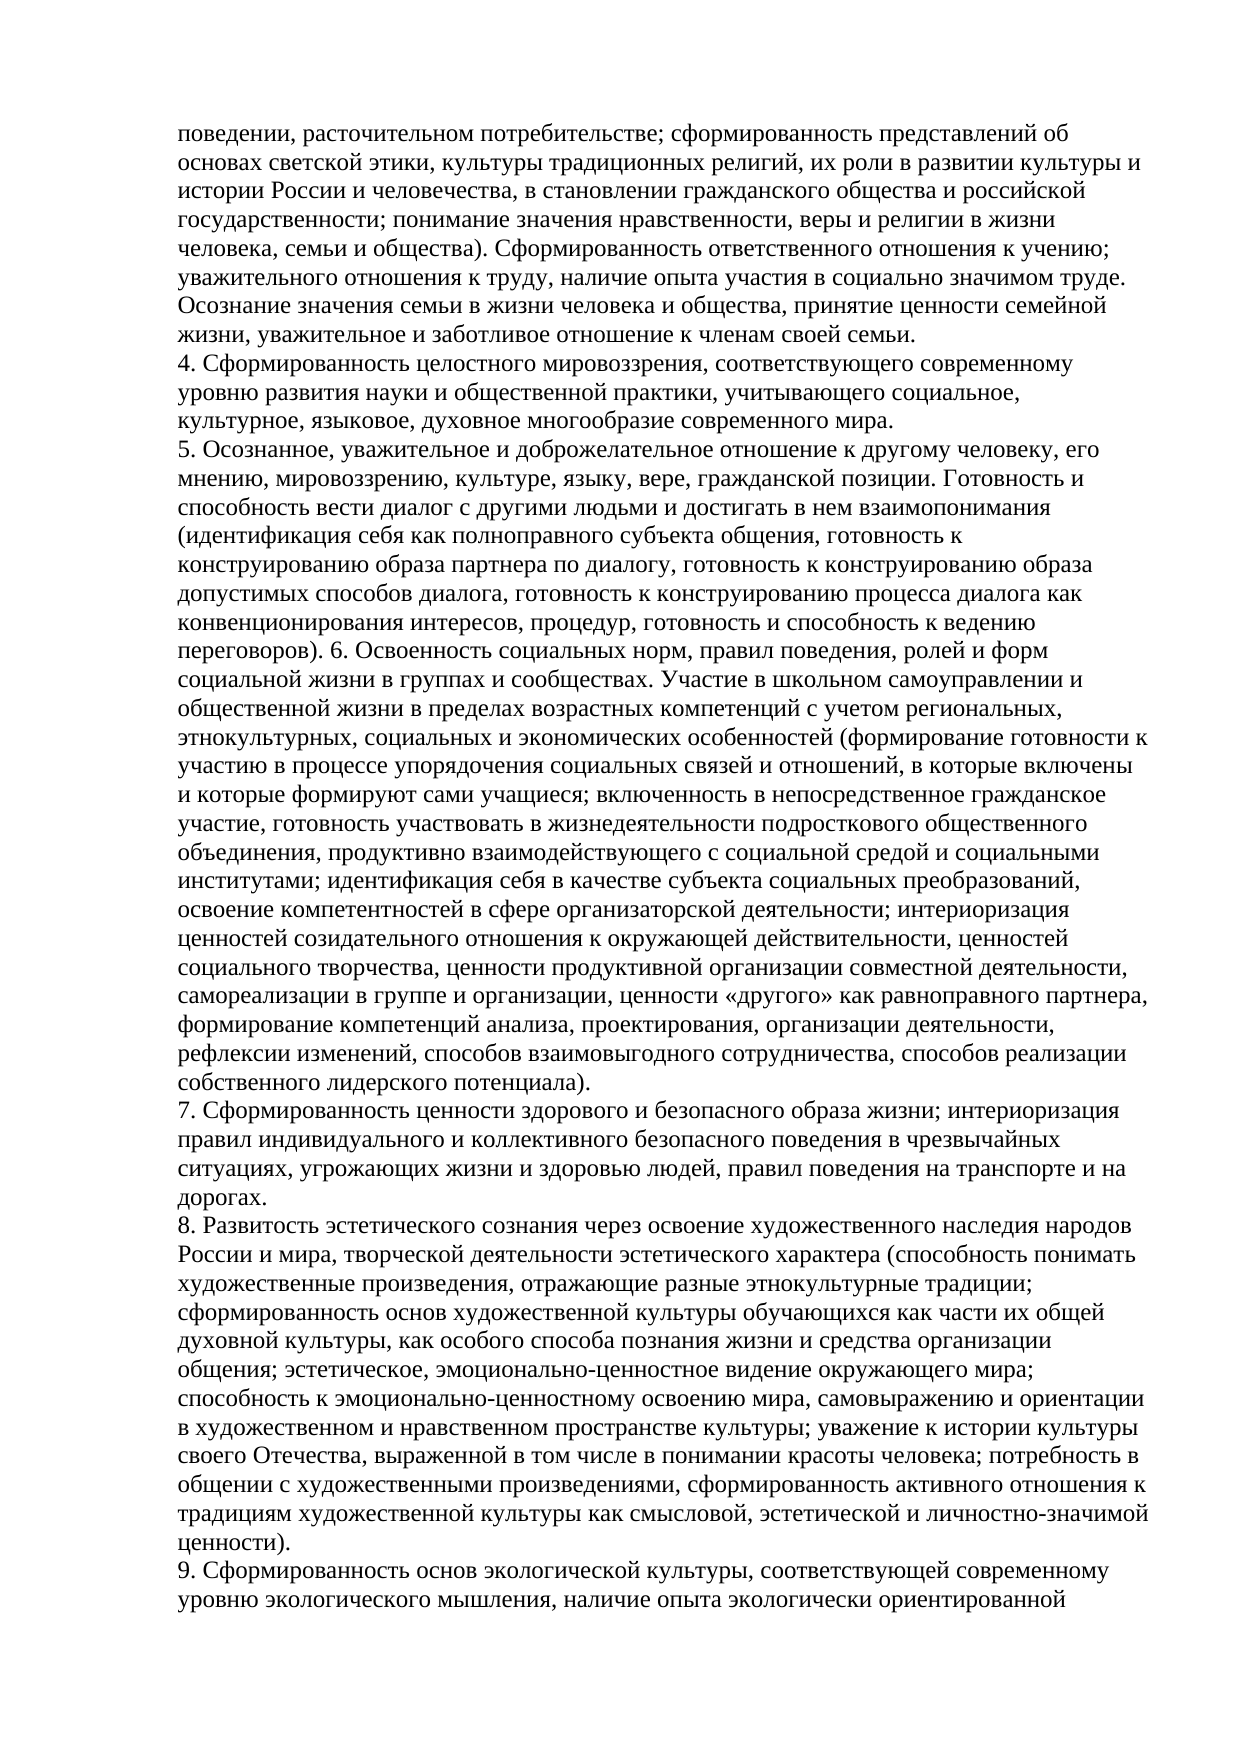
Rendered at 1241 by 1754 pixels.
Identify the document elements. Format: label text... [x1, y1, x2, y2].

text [177, 118, 1152, 348]
text 5. Осознанное, уважительное и доброжелательное отношение к другому человеку, его мнению, мировоззрению, культуре, языку, вере, гражданской позиции. Готовность и способность вести диалог с другими людьми и достигать в нем взаимопонимания (идентификация себя как полноправного субъекта общения, готовность к конструированию образа партнера по диалогу, готовность к конструированию образа допустимых способов диалога, готовность к конструированию процесса диалога как конвенционирования интересов, процедур, готовность и способность к ведению переговоров). 6. Освоенность социальных норм, правил поведения, ролей и форм социальной жизни в группах и сообществах. Участие в школьном самоуправлении и общественной жизни в пределах возрастных компетенций с учетом региональных, этнокультурных, социальных и экономических особенностей (формирование готовности к участию в процессе упорядочения социальных связей и отношений, в которые включены и которые формируют сами учащиеся; включенность в непосредственное гражданское участие, готовность участвовать в жизнедеятельности подросткового общественного объединения, продуктивно взаимодействующего с социальной средой и социальными институтами; идентификация себя в качестве субъекта социальных преобразований, освоение компетентностей в сфере организаторской деятельности; интериоризация ценностей созидательного отношения к окружающей действительности, ценностей социального творчества, ценности продуктивной организации совместной деятельности, самореализации в группе и организации, ценности «другого» как равноправного партнера, формирование компетенций анализа, проектирования, организации деятельности, рефлексии изменений, способов взаимовыгодного сотрудничества, способов реализации собственного лидерского потенциала). [177, 434, 1152, 1096]
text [177, 1556, 1152, 1613]
text 8. Развитость эстетического сознания через освоение художественного наследия народов России и мира, творческой деятельности эстетического характера (способность понимать художественные произведения, отражающие разные этнокультурные традиции; сформированность основ художественной культуры обучающихся как части их общей духовной культуры, как особого способа познания жизни и средства организации общения; эстетическое, эмоционально-ценностное видение окружающего мира; способность к эмоционально-ценностному освоению мира, самовыражению и ориентации в художественном и нравственном пространстве культуры; уважение к истории культуры своего Отечества, выраженной в том числе в понимании красоты человека; потребность в общении с художественными произведениями, сформированность активного отношения к традициям художественной культуры как смысловой, эстетической и личностно-значимой ценности). [177, 1211, 1152, 1556]
text 7. Сформированность ценности здорового и безопасного образа жизни; интериоризация правил индивидуального и коллективного безопасного поведения в чрезвычайных ситуациях, угрожающих жизни и здоровью людей, правил поведения на транспорте и на дорогах. [177, 1096, 1152, 1211]
text 4. Сформированность целостного мировоззрения, соответствующего современному уровню развития науки и общественной практики, учитывающего социальное, культурное, языковое, духовное многообразие современного мира. [177, 348, 1152, 434]
